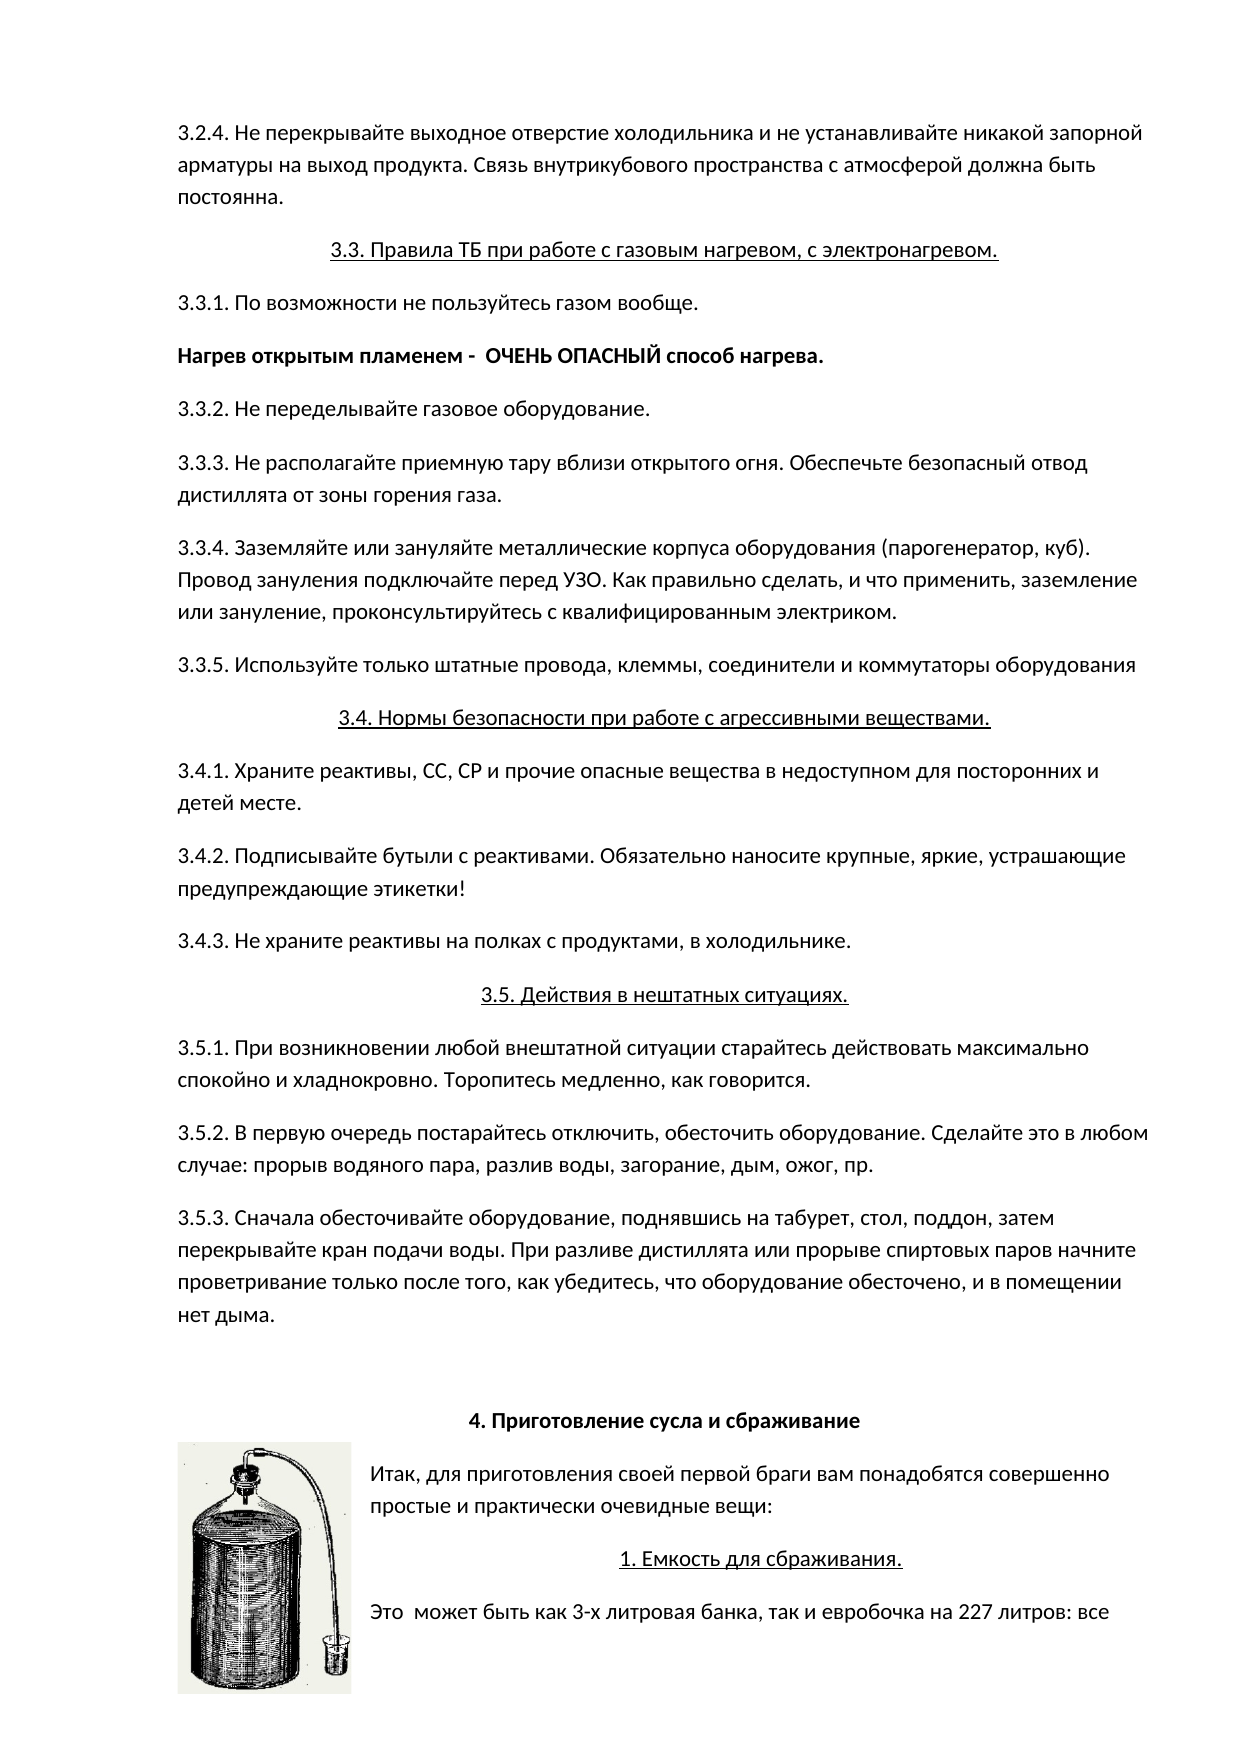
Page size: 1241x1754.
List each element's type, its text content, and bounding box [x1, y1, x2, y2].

text 3.4.2. Подписывайте бутыли с реактивами. Обязательно наносите крупные, яркие, устрашающие предупреждающие этикетки! [177, 841, 1152, 902]
text 3.5.2. В первую очередь постарайтесь отключить, обесточить оборудование. Сделайте это в любом случае: прорыв водяного пара, разлив воды, загорание, дым, ожог, пр. [177, 1118, 1152, 1178]
picture [177, 1442, 352, 1694]
text 3.2.4. Не перекрывайте выходное отверстие холодильника и не устанавливайте никакой запорной арматуры на выход продукта. Связь внутрикубового пространства с атмосферой должна быть постоянна. [177, 118, 1152, 211]
text 3.3. Правила ТБ при работе с газовым нагревом, с электронагревом. [177, 236, 1152, 263]
text 3.3.2. Не переделывайте газовое оборудование. [177, 394, 1152, 423]
text 3.5.1. При возникновении любой внештатной ситуации старайтесь действовать максимально спокойно и хладнокровно. Торопитесь медленно, как говорится. [177, 1033, 1152, 1093]
text 3.4.3. Не храните реактивы на полках с продуктами, в холодильнике. [177, 927, 1152, 955]
text 3.3.1. По возможности не пользуйтесь газом вообще. [177, 288, 1152, 317]
text 4. Приготовление сусла и сбраживание [177, 1406, 1152, 1434]
text 3.3.5. Используйте только штатные провода, клеммы, соединители и коммутаторы оборудования [177, 650, 1152, 678]
text 3.3.4. Заземляйте или зануляйте металлические корпуса оборудования (парогенератор, куб). Провод зануления подключайте перед УЗО. Как правильно сделать, и что применить, заземление или зануление, проконсультируйтесь с квалифицированным электриком. [177, 533, 1152, 625]
text 3.4.1. Храните реактивы, СС, СР и прочие опасные вещества в недоступном для посторонних и детей месте. [177, 756, 1152, 816]
text 3.5.3. Сначала обесточивайте оборудование, поднявшись на табурет, стол, поддон, затем перекрывайте кран подачи воды. При разливе дистиллята или прорыве спиртовых паров начните проветривание только после того, как убедитесь, что оборудование обесточено, и в помещении нет дыма. [177, 1203, 1152, 1328]
text 1. Емкость для сбраживания. [352, 1544, 1152, 1572]
text 3.4. Нормы безопасности при работе с агрессивными веществами. [177, 703, 1152, 731]
text Итак, для приготовления своей первой браги вам понадобятся совершенно простые и практически очевидные вещи: [352, 1459, 1152, 1519]
text 3.3.3. Не располагайте приемную тару вблизи открытого огня. Обеспечьте безопасный отвод дистиллята от зоны горения газа. [177, 448, 1152, 508]
text Нагрев открытым пламенем - ОЧЕНЬ ОПАСНЫЙ способ нагрева. [177, 342, 1152, 369]
text 3.5. Действия в нештатных ситуациях. [177, 980, 1152, 1008]
